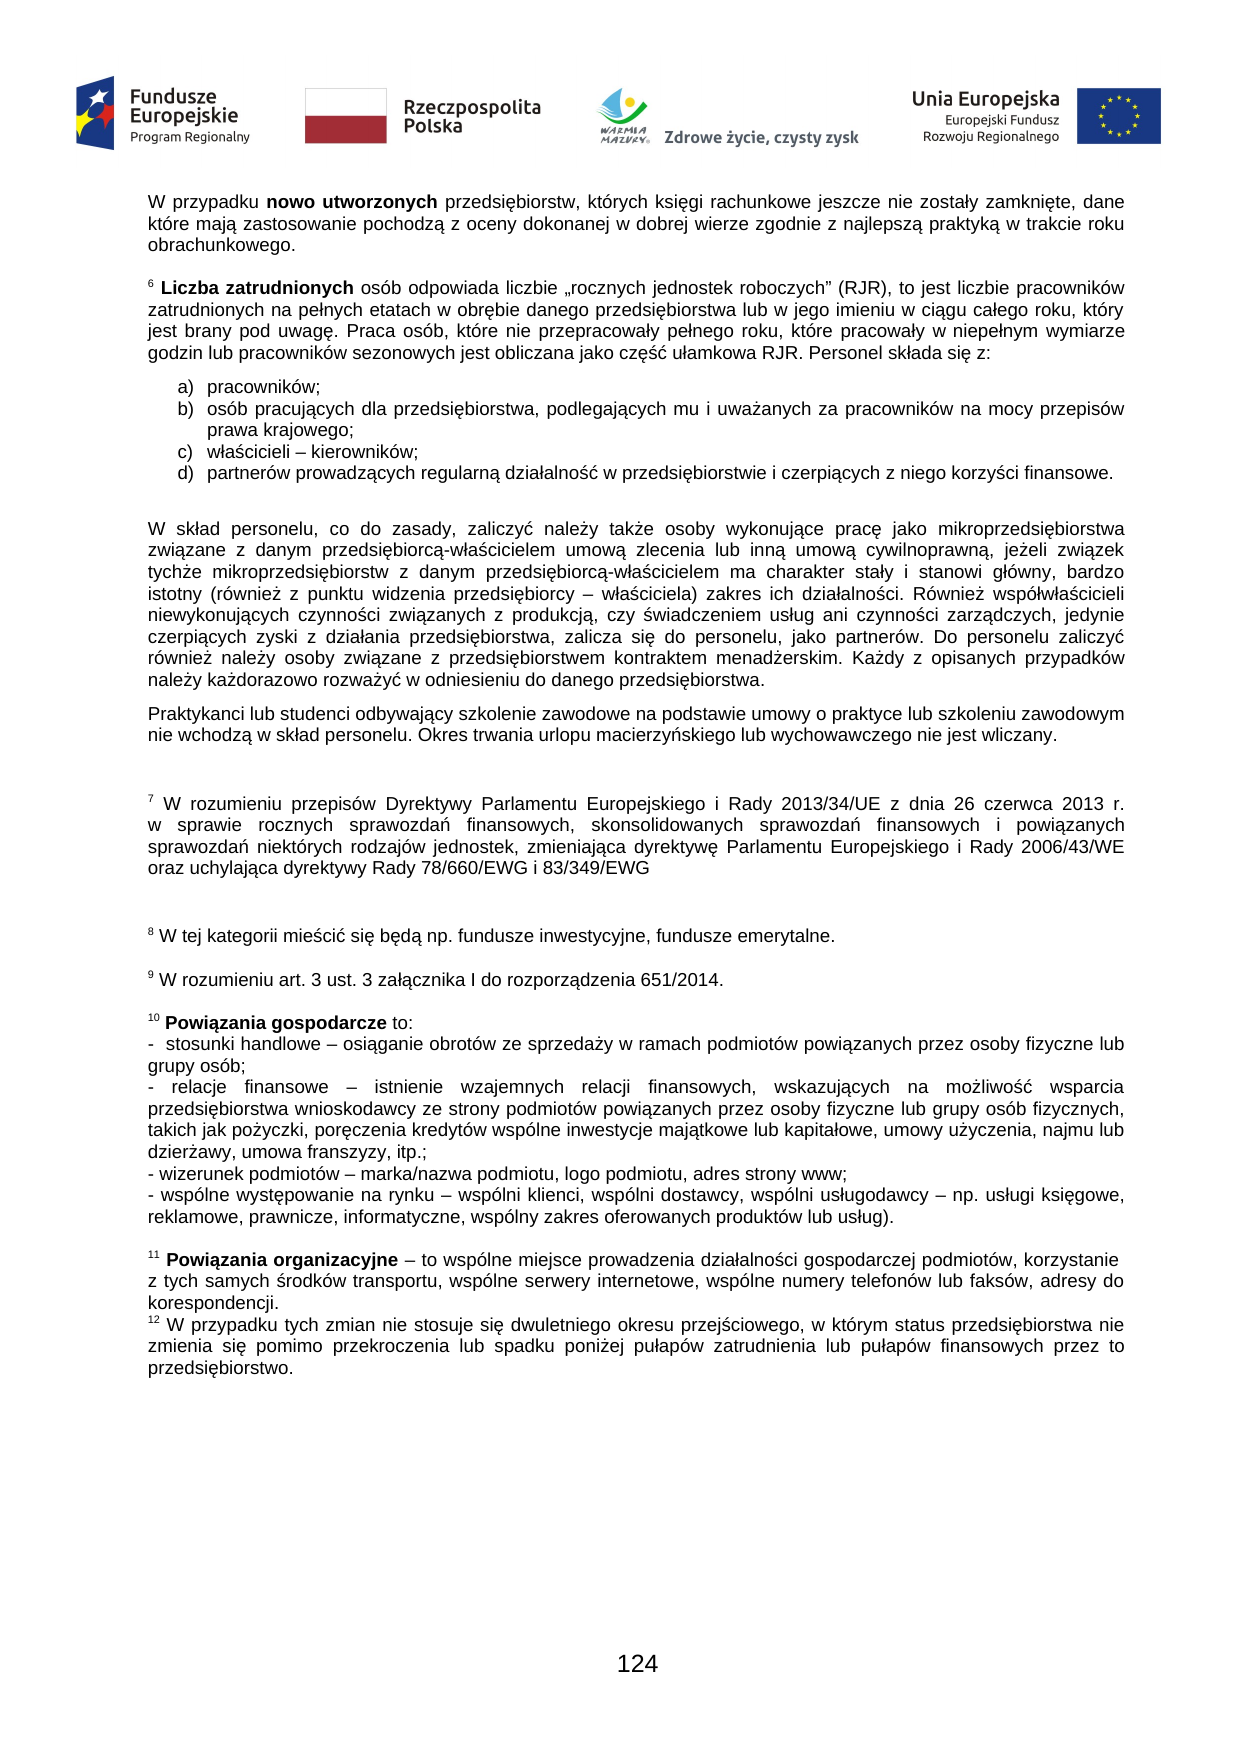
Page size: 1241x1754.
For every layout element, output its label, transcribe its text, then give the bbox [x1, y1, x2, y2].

text - relacje finansowe – istnienie wzajemnych relacji finansowych, wskazujących na możliwość wsparcia przedsiębiorstwa wnioskodawcy ze strony podmiotów powiązanych przez osoby fizyczne lub grupy osób fizycznych, takich jak pożyczki, poręczenia kredytów wspólne inwestycje majątkowe lub kapitałowe, umowy użyczenia, najmu lub dzierżawy, umowa franszyzy, itp.; [148, 1076, 1125, 1162]
text - wizerunek podmiotów – marka/nazwa podmiotu, logo podmiotu, adres strony www; [148, 1162, 1125, 1184]
text W przypadku nowo utworzonych przedsiębiorstw, których księgi rachunkowe jeszcze nie zostały zamknięte, dane które mają zastosowanie pochodzą z oceny dokonanej w dobrej wierze zgodnie z najlepszą praktyką w trakcie roku obrachunkowego. [148, 191, 1125, 256]
text 8 W tej kategorii mieścić się będą np. fundusze inwestycyjne, fundusze emerytalne. [148, 925, 1125, 947]
text 12 W przypadku tych zmian nie stosuje się dwuletniego okresu przejściowego, w którym status przedsiębiorstwa nie zmienia się pomimo przekroczenia lub spadku poniżej pułapów zatrudnienia lub pułapów finansowych przez to przedsiębiorstwo. [148, 1313, 1125, 1378]
list partnerów prowadzących regularną działalność w przedsiębiorstwie i czerpiących z niego korzyści finansowe. [177, 462, 1125, 484]
list osób pracujących dla przedsiębiorstwa, podlegających mu i uważanych za pracowników na mocy przepisów prawa krajowego; [177, 397, 1125, 441]
text 10 Powiązania gospodarcze to: [148, 1011, 1125, 1033]
text 9 W rozumieniu art. 3 ust. 3 załącznika I do rozporządzenia 651/2014. [148, 968, 1125, 990]
text W skład personelu, co do zasady, zaliczyć należy także osoby wykonujące pracę jako mikroprzedsiębiorstwa związane z danym przedsiębiorcą-właścicielem umową zlecenia lub inną umową cywilnoprawną, jeżeli związek tychże mikroprzedsiębiorstw z danym przedsiębiorcą-właścicielem ma charakter stały i stanowi główny, bardzo istotny (również z punktu widzenia przedsiębiorcy – właściciela) zakres ich działalności. Również współwłaścicieli niewykonujących czynności związanych z produkcją, czy świadczeniem usług ani czynności zarządczych, jedynie czerpiących zyski z działania przedsiębiorstwa, zalicza się do personelu, jako partnerów. Do personelu zaliczyć również należy osoby związane z przedsiębiorstwem kontraktem menadżerskim. Każdy z opisanych przypadków należy każdorazowo rozważyć w odniesieniu do danego przedsiębiorstwa. [148, 518, 1125, 690]
text 7 W rozumieniu przepisów Dyrektywy Parlamentu Europejskiego i Rady 2013/34/UE z dnia 26 czerwca 2013 r. w sprawie rocznych sprawozdań finansowych, skonsolidowanych sprawozdań finansowych i powiązanych sprawozdań niektórych rodzajów jednostek, zmieniająca dyrektywę Parlamentu Europejskiego i Rady 2006/43/WE oraz uchylająca dyrektywy Rady 78/660/EWG i 83/349/EWG [148, 792, 1125, 879]
text - wspólne występowanie na rynku – wspólni klienci, wspólni dostawcy, wspólni usługodawcy – np. usługi księgowe, reklamowe, prawnicze, informatyczne, wspólny zakres oferowanych produktów lub usług). [148, 1184, 1125, 1227]
text - stosunki handlowe – osiąganie obrotów ze sprzedaży w ramach podmiotów powiązanych przez osoby fizyczne lub grupy osób; [148, 1033, 1125, 1076]
text Praktykanci lub studenci odbywający szkolenie zawodowe na podstawie umowy o praktyce lub szkoleniu zawodowym nie wchodzą w skład personelu. Okres trwania urlopu macierzyńskiego lub wychowawczego nie jest wliczany. [148, 703, 1125, 746]
text 6 Liczba zatrudnionych osób odpowiada liczbie „rocznych jednostek roboczych” (RJR), to jest liczbie pracowników zatrudnionych na pełnych etatach w obrębie danego przedsiębiorstwa lub w jego imieniu w ciągu całego roku, który jest brany pod uwagę. Praca osób, które nie przepracowały pełnego roku, które pracowały w niepełnym wymiarze godzin lub pracowników sezonowych jest obliczana jako część ułamkowa RJR. Personel składa się z: [148, 277, 1125, 363]
text 11 Powiązania organizacyjne – to wspólne miejsce prowadzenia działalności gospodarczej podmiotów, korzystanie z tych samych środków transportu, wspólne serwery internetowe, wspólne numery telefonów lub faksów, adresy do korespondencji. [148, 1249, 1125, 1313]
picture [35, 55, 1198, 168]
list pracowników; [177, 376, 1125, 397]
list właścicieli – kierowników; [177, 441, 1125, 462]
